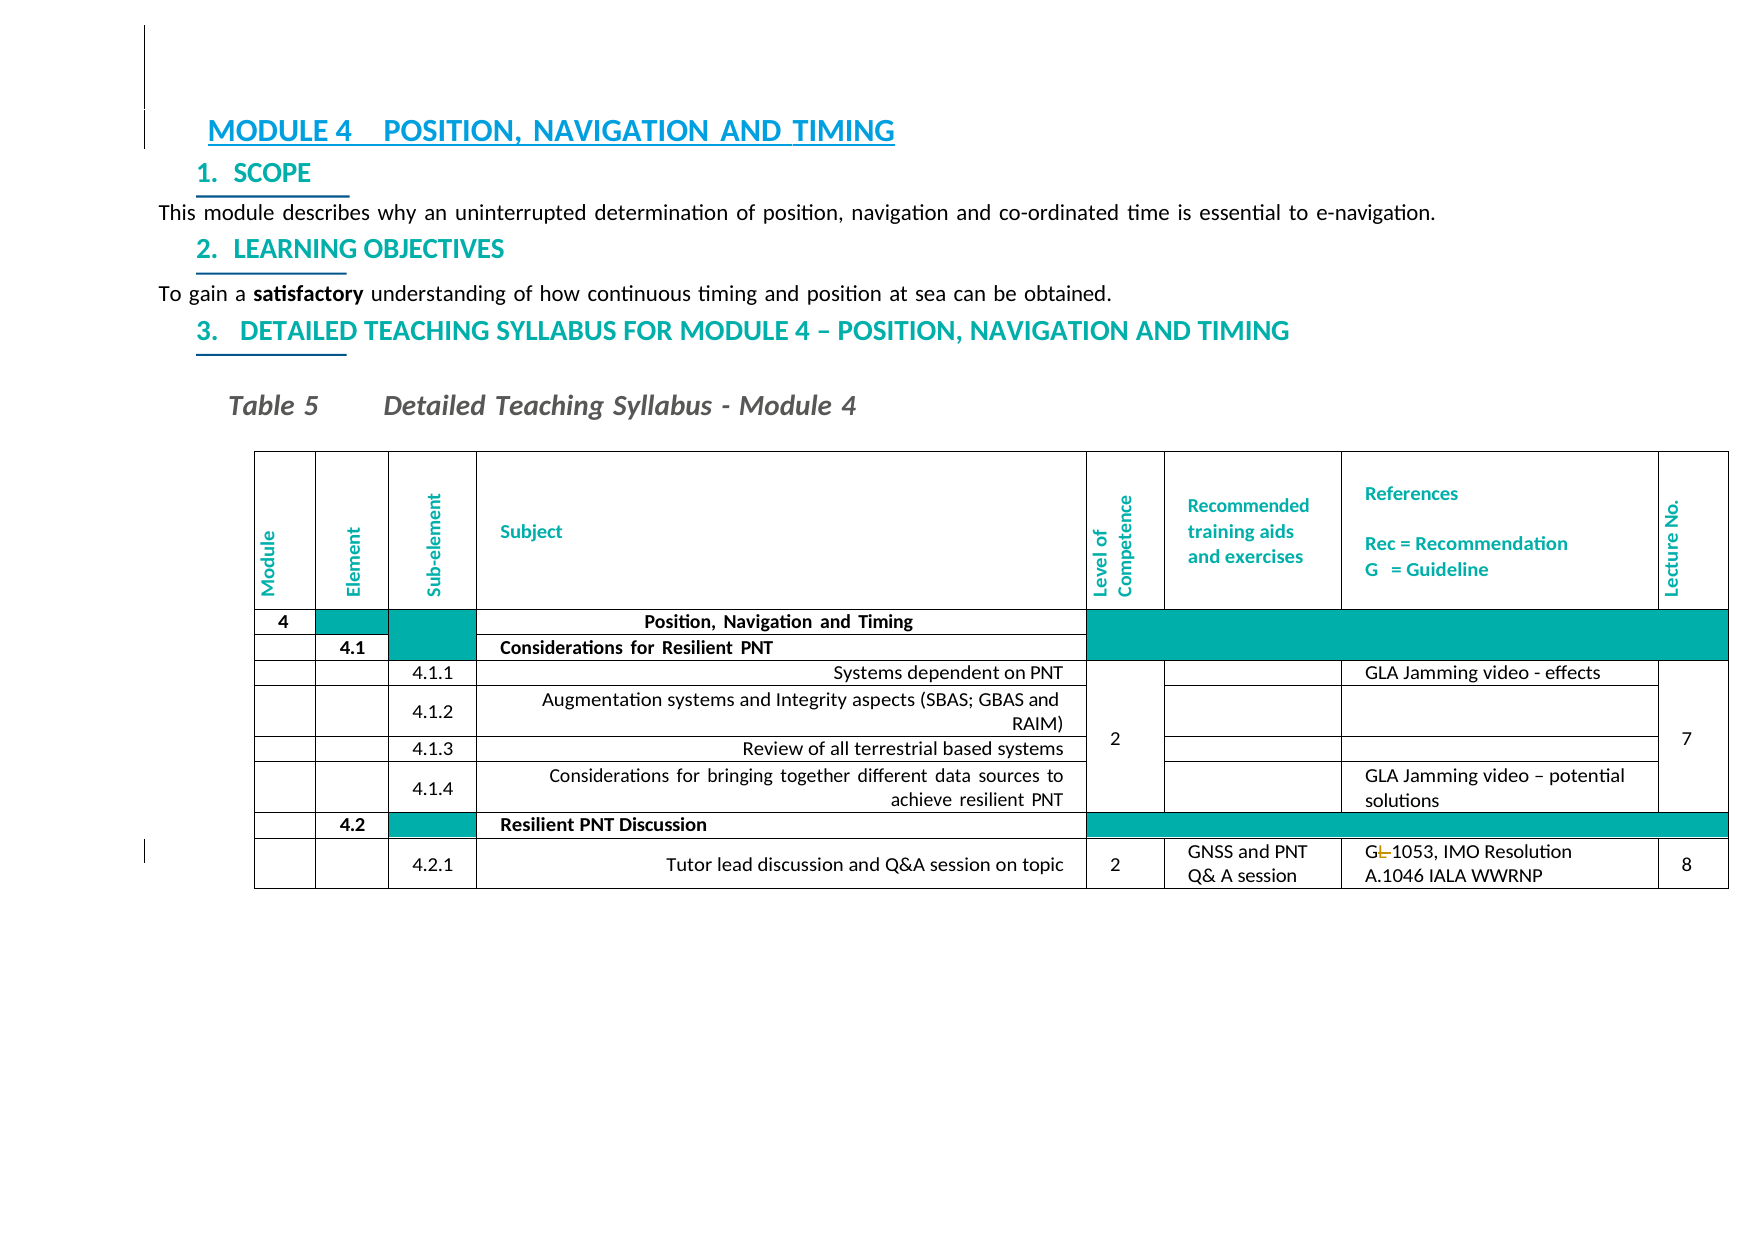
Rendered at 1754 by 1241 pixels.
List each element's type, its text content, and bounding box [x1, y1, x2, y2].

table_cell GNSS and PNT Q& A session [1165, 839, 1341, 888]
table_cell [1342, 686, 1658, 736]
table_cell [255, 813, 315, 837]
table_cell Review of all terrestrial based systems [477, 737, 1086, 761]
table_cell 4.1.3 [389, 737, 476, 761]
table_cell 7 [1659, 661, 1728, 812]
table_cell [316, 762, 388, 812]
table_header References Rec = Recommendation G = Guideline [1342, 452, 1658, 609]
table_cell Resilient PNT Discussion [477, 813, 1086, 837]
table_cell [255, 737, 315, 761]
subtitle Table 5 Detailed Teaching Syllabus - Module 4 [228, 387, 1646, 423]
table_cell [1087, 610, 1728, 660]
table_cell G1053, IMO Resolution A.1046 IALA WWRNP [1342, 839, 1658, 888]
table_cell 2 [1087, 661, 1164, 812]
table_cell [255, 686, 315, 736]
table_cell [389, 610, 476, 660]
table_header Recommended training aids and exercises [1165, 452, 1341, 609]
table_cell Systems dependent on PNT [477, 661, 1086, 685]
table_cell 4.1 [316, 635, 388, 660]
table_cell 4.1.1 [389, 661, 476, 685]
table_cell [255, 762, 315, 812]
subtitle SCOPE [196, 154, 1646, 190]
table_cell 4.2.1 [389, 839, 476, 888]
table_cell [316, 737, 388, 761]
table_cell Considerations for Resilient PNT [477, 635, 1086, 660]
table_cell GLA Jamming video - effects [1342, 661, 1658, 685]
table_cell [1342, 737, 1658, 761]
subtitle LEARNING OBJECTIVES [196, 230, 1646, 266]
table_cell [1087, 813, 1728, 837]
text This module describes why an uninterrupted determination of position, navigation and co-ordinated time is essential to e-navigation. [158, 190, 1646, 226]
table_header Subject [477, 452, 1086, 609]
table_cell [316, 610, 388, 634]
table_cell [1165, 686, 1341, 736]
table_cell 4 [255, 610, 315, 634]
table_cell [389, 813, 476, 837]
table_cell Position, Navigation and Timing [477, 610, 1086, 634]
table_cell 4.2 [316, 813, 388, 837]
table_cell Considerations for bringing together different data sources to achieve resilient PNT [477, 762, 1086, 812]
table_cell 8 [1659, 839, 1728, 888]
table_cell [255, 839, 315, 888]
table_cell GLA Jamming video – potential solutions [1342, 762, 1658, 812]
table_cell 4.1.4 [389, 762, 476, 812]
table_cell 4.1.2 [389, 686, 476, 736]
table_header Lecture No. [1659, 452, 1728, 609]
table_cell 2 [1087, 839, 1164, 888]
table_cell [316, 661, 388, 685]
table_header Module [255, 452, 315, 609]
table_header Level of Competence [1087, 452, 1164, 609]
subtitle DETAILED TEACHING SYLLABUS FOR MODULE 4 – POSITION, NAVIGATION AND TIMING [196, 312, 1646, 347]
table_cell Tutor lead discussion and Q&A session on topic [477, 839, 1086, 888]
table_header Sub-element [389, 452, 476, 609]
table_cell [255, 635, 315, 660]
table_cell Augmentation systems and Integrity aspects (SBAS; GBAS and RAIM) [477, 686, 1086, 736]
text To gain a satisfactory understanding of how continuous timing and position at sea can be obtained. [158, 279, 1646, 307]
subtitle MODULE 4 POSITION, NAVIGATION AND TIMING [207, 110, 1646, 149]
table_cell [1165, 737, 1341, 761]
table_cell [1165, 661, 1341, 685]
table_cell [316, 839, 388, 888]
table_cell [255, 661, 315, 685]
table_header Element [316, 452, 388, 609]
table_cell [1165, 762, 1341, 812]
table_cell [316, 686, 388, 736]
